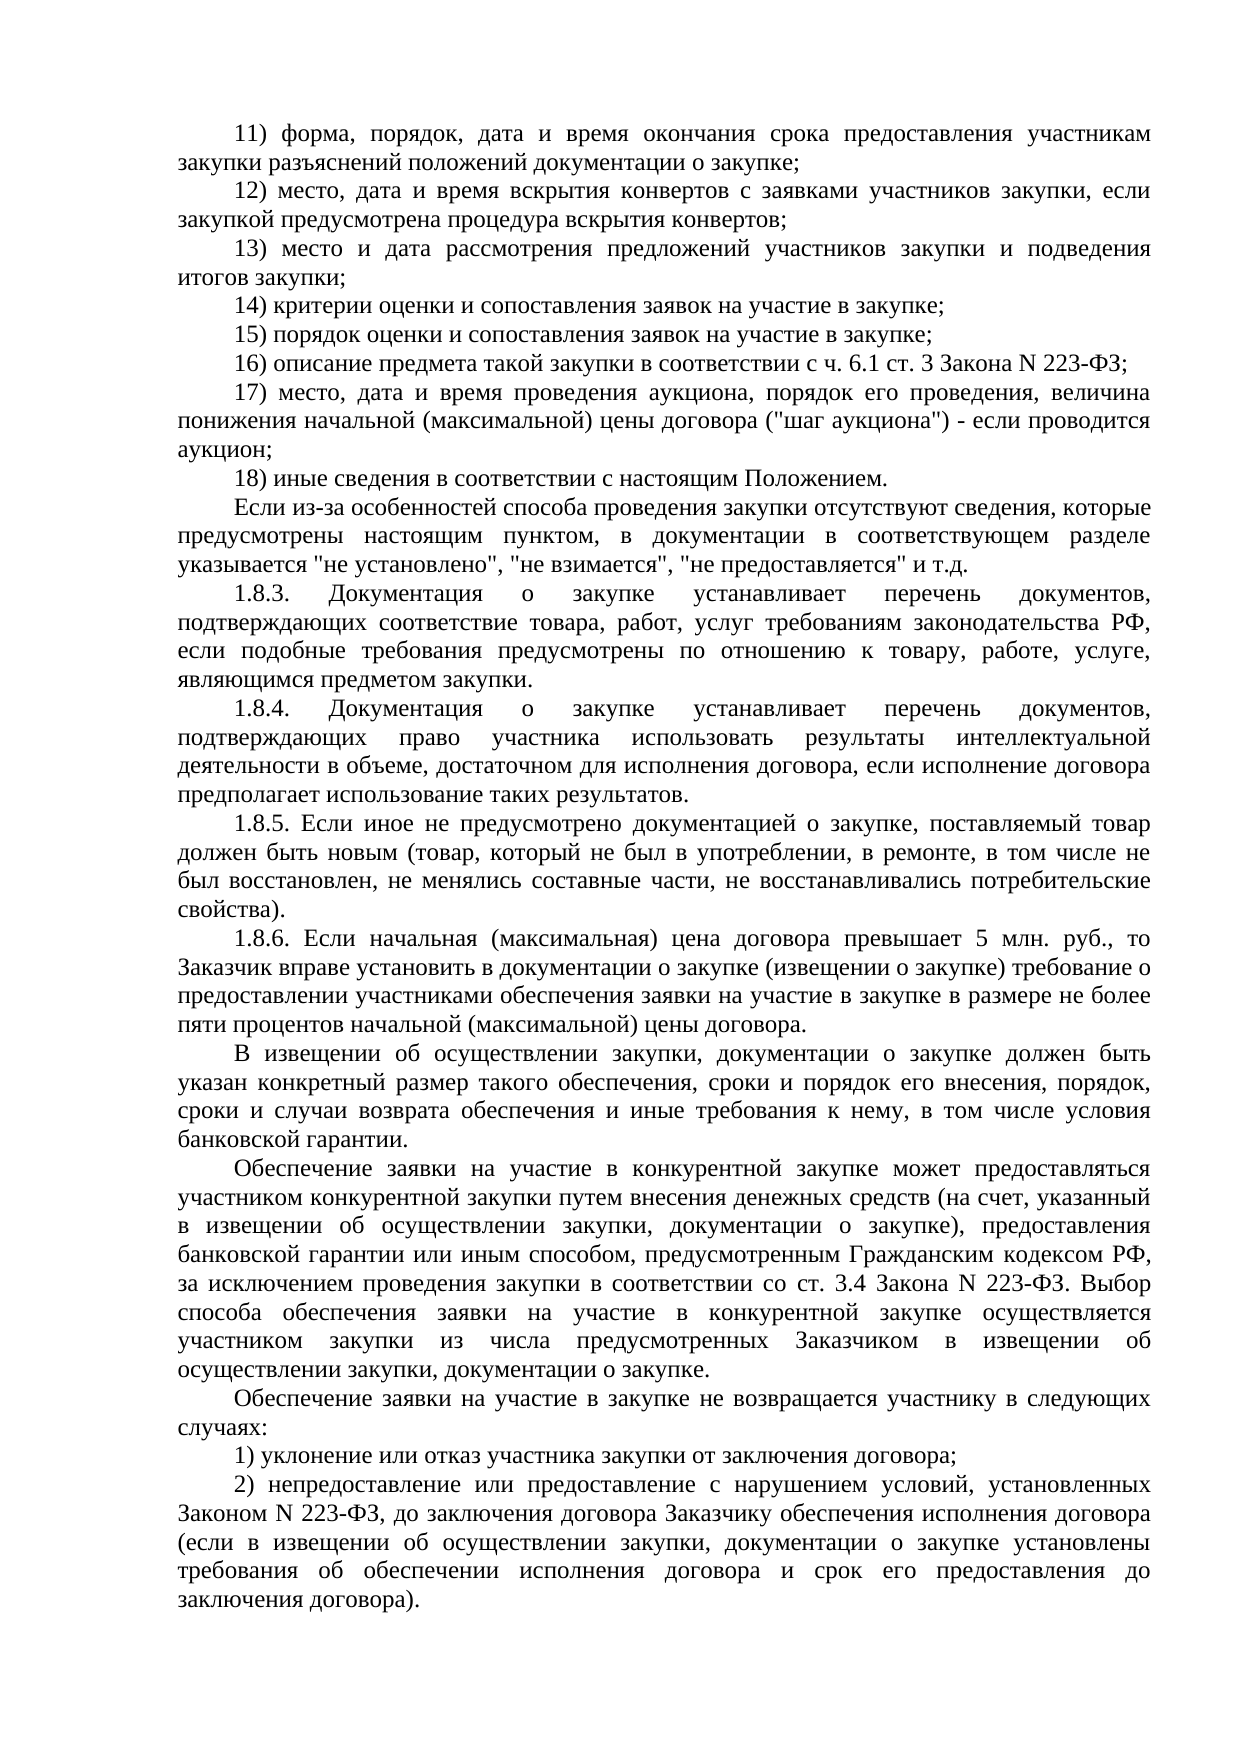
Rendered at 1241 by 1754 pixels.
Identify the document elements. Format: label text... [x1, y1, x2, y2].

text 2) непредоставление или предоставление с нарушением условий, установленных Законом N 223-ФЗ, до заключения договора Заказчику обеспечения исполнения договора (если в извещении об осуществлении закупки, документации о закупке установлены требования об обеспечении исполнения договора и срок его предоставления до заключения договора). [177, 1469, 1152, 1613]
text 11) форма, порядок, дата и время окончания срока предоставления участникам закупки разъяснений положений документации о закупке; [177, 118, 1152, 176]
text 1.8.6. Если начальная (максимальная) цена договора превышает 5 млн. руб., то Заказчик вправе установить в документации о закупке (извещении о закупке) требование о предоставлении участниками обеспечения заявки на участие в закупке в размере не более пяти процентов начальной (максимальной) цены договора. [177, 923, 1152, 1038]
text 14) критерии оценки и сопоставления заявок на участие в закупке; [177, 291, 1152, 319]
text Обеспечение заявки на участие в закупке не возвращается участнику в следующих случаях: [177, 1383, 1152, 1441]
text 1.8.5. Если иное не предусмотрено документацией о закупке, поставляемый товар должен быть новым (товар, который не был в употреблении, в ремонте, в том числе не был восстановлен, не менялись составные части, не восстанавливались потребительские свойства). [177, 808, 1152, 923]
text В извещении об осуществлении закупки, документации о закупке должен быть указан конкретный размер такого обеспечения, сроки и порядок его внесения, порядок, сроки и случаи возврата обеспечения и иные требования к нему, в том числе условия банковской гарантии. [177, 1038, 1152, 1153]
text 17) место, дата и время проведения аукциона, порядок его проведения, величина понижения начальной (максимальной) цены договора ("шаг аукциона") - если проводится аукцион; [177, 377, 1152, 463]
text 15) порядок оценки и сопоставления заявок на участие в закупке; [177, 319, 1152, 348]
text 12) место, дата и время вскрытия конвертов с заявками участников закупки, если закупкой предусмотрена процедура вскрытия конвертов; [177, 176, 1152, 233]
text Обеспечение заявки на участие в конкурентной закупке может предоставляться участником конкурентной закупки путем внесения денежных средств (на счет, указанный в извещении об осуществлении закупки, документации о закупке), предоставления банковской гарантии или иным способом, предусмотренным Гражданским кодексом РФ, за исключением проведения закупки в соответствии со ст. 3.4 Закона N 223-ФЗ. Выбор способа обеспечения заявки на участие в конкурентной закупке осуществляется участником закупки из числа предусмотренных Заказчиком в извещении об осуществлении закупки, документации о закупке. [177, 1153, 1152, 1383]
text 18) иные сведения в соответствии с настоящим Положением. [177, 463, 1152, 492]
text Если из-за особенностей способа проведения закупки отсутствуют сведения, которые предусмотрены настоящим пунктом, в документации в соответствующем разделе указывается "не установлено", "не взимается", "не предоставляется" и т.д. [177, 492, 1152, 578]
text 16) описание предмета такой закупки в соответствии с ч. 6.1 ст. 3 Закона N 223-ФЗ; [177, 348, 1152, 377]
text 1) уклонение или отказ участника закупки от заключения договора; [177, 1441, 1152, 1469]
text 13) место и дата рассмотрения предложений участников закупки и подведения итогов закупки; [177, 233, 1152, 291]
text 1.8.4. Документация о закупке устанавливает перечень документов, подтверждающих право участника использовать результаты интеллектуальной деятельности в объеме, достаточном для исполнения договора, если исполнение договора предполагает использование таких результатов. [177, 693, 1152, 808]
text 1.8.3. Документация о закупке устанавливает перечень документов, подтверждающих соответствие товара, работ, услуг требованиям законодательства РФ, если подобные требования предусмотрены по отношению к товару, работе, услуге, являющимся предметом закупки. [177, 578, 1152, 693]
